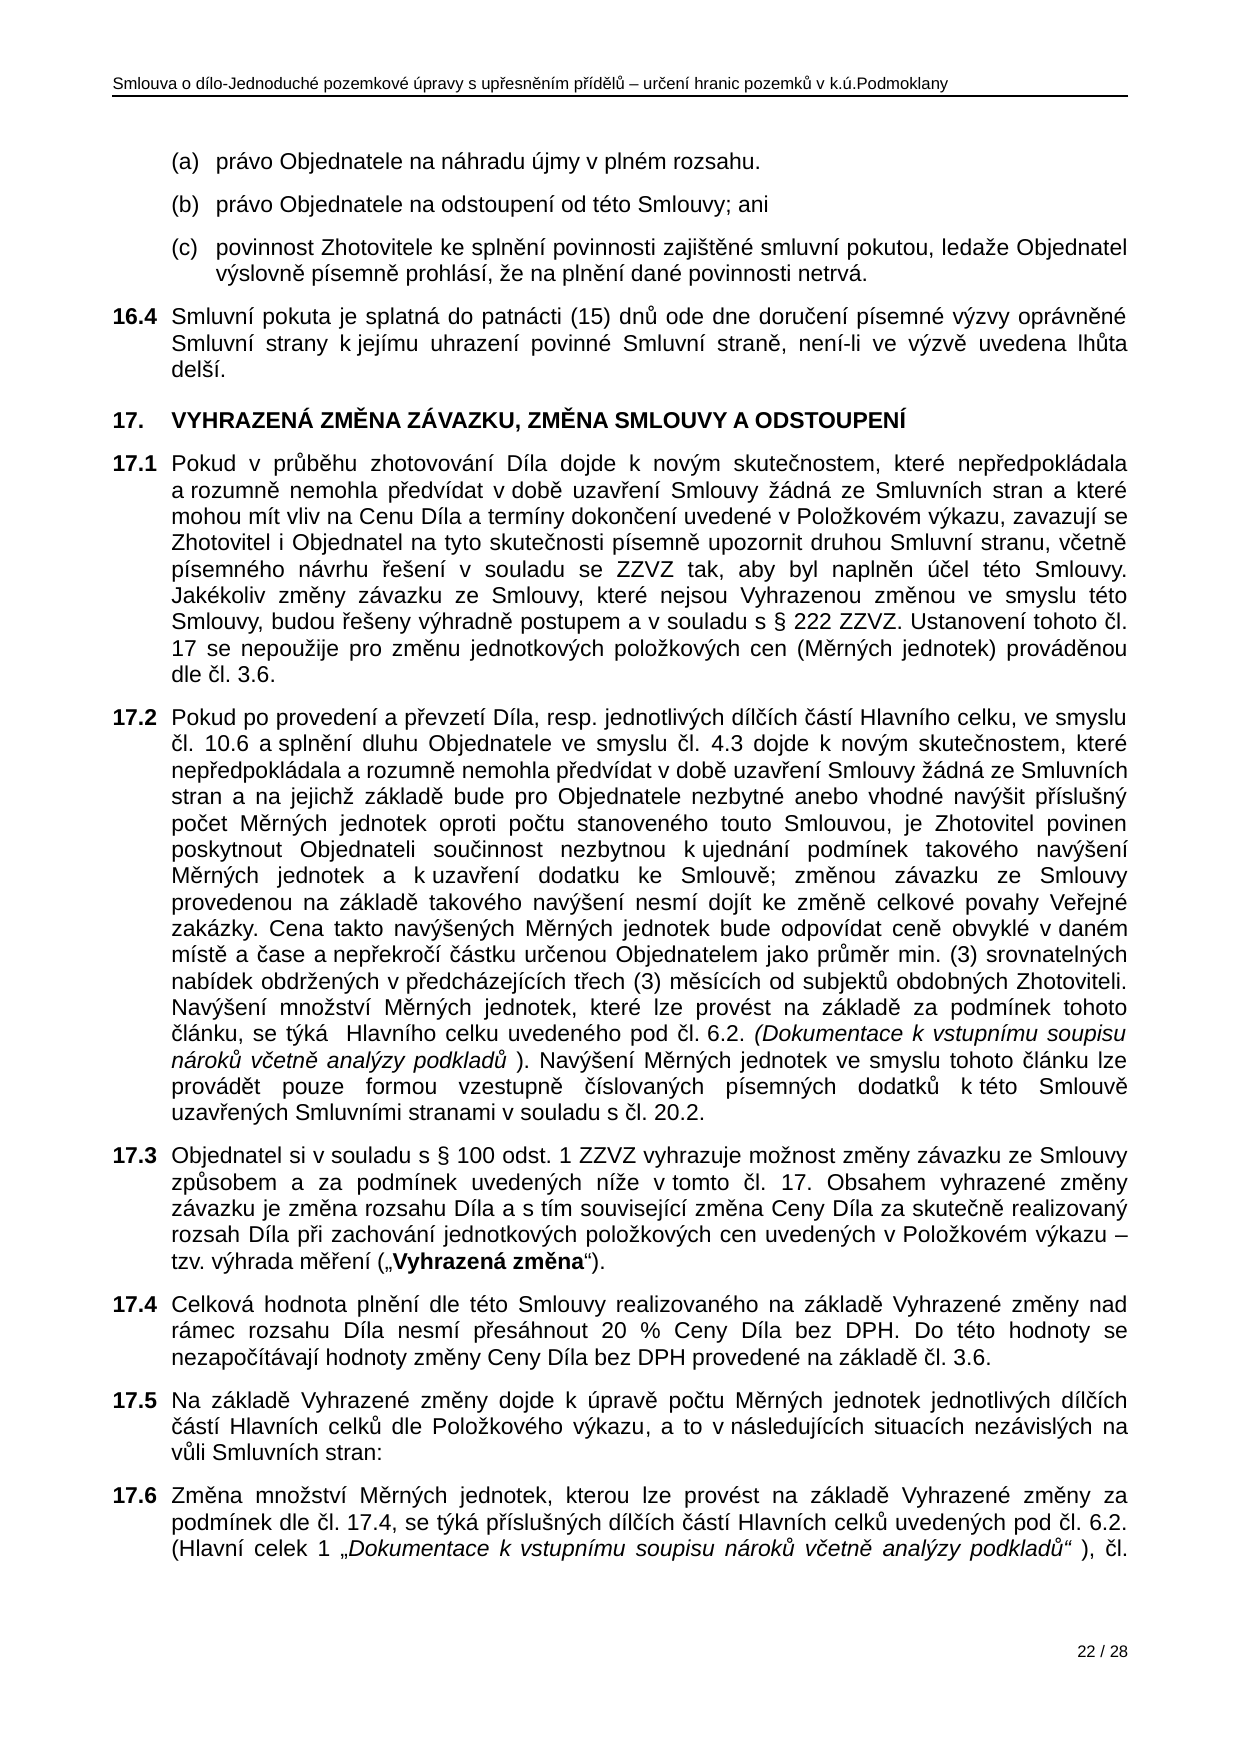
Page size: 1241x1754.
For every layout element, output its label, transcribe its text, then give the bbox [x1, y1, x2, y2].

text Celková hodnota plnění dle této Smlouvy realizovaného na základě Vyhrazené změny nad rámec rozsahu Díla nesmí přesáhnout 20 % Ceny Díla bez DPH. Do této hodnoty se nezapočítávají hodnoty změny Ceny Díla bez DPH provedené na základě čl. 3.6. [112, 1291, 1128, 1370]
text Objednatel si v souladu s § 100 odst. 1 ZZVZ vyhrazuje možnost změny závazku ze Smlouvy způsobem a za podmínek uvedených níže v tomto čl. 17. Obsahem vyhrazené změny závazku je změna rozsahu Díla a s tím související změna Ceny Díla za skutečně realizovaný rozsah Díla při zachování jednotkových položkových cen uvedených v Položkovém výkazu – tzv. výhrada měření („Vyhrazená změna“). [112, 1142, 1128, 1274]
list povinnost Zhotovitele ke splnění povinnosti zajištěné smluvní pokutou, ledaže Objednatel výslovně písemně prohlásí, že na plnění dané povinnosti netrvá. [171, 234, 1128, 286]
text Vyhrazená změna závazku, změna smlouvy a odstoupení [112, 407, 1128, 433]
text Pokud v průběhu zhotovování Díla dojde k novým skutečnostem, které nepředpokládala a rozumně nemohla předvídat v době uzavření Smlouvy žádná ze Smluvních stran a které mohou mít vliv na Cenu Díla a termíny dokončení uvedené v Položkovém výkazu, zavazují se Zhotovitel i Objednatel na tyto skutečnosti písemně upozornit druhou Smluvní stranu, včetně písemného návrhu řešení v souladu se ZZVZ tak, aby byl naplněn účel této Smlouvy. Jakékoliv změny závazku ze Smlouvy, které nejsou Vyhrazenou změnou ve smyslu této Smlouvy, budou řešeny výhradně postupem a v souladu s § 222 ZZVZ. Ustanovení tohoto čl. 17 se nepoužije pro změnu jednotkových položkových cen (Měrných jednotek) prováděnou dle čl. 3.6. [112, 450, 1128, 687]
list právo Objednatele na náhradu újmy v plném rozsahu. [171, 148, 1128, 174]
text Smluvní pokuta je splatná do patnácti (15) dnů ode dne doručení písemné výzvy oprávněné Smluvní strany k jejímu uhrazení povinné Smluvní straně, není-li ve výzvě uvedena lhůta delší. [112, 303, 1128, 382]
list právo Objednatele na odstoupení od této Smlouvy; ani [171, 191, 1128, 217]
text Na základě Vyhrazené změny dojde k úpravě počtu Měrných jednotek jednotlivých dílčích částí Hlavních celků dle Položkového výkazu, a to v následujících situacích nezávislých na vůli Smluvních stran: [112, 1387, 1128, 1466]
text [112, 1482, 1128, 1561]
text Pokud po provedení a převzetí Díla, resp. jednotlivých dílčích částí Hlavního celku, ve smyslu čl. 10.6 a splnění dluhu Objednatele ve smyslu čl. 4.4 dojde k novým skutečnostem, které nepředpokládala a rozumně nemohla předvídat v době uzavření Smlouvy žádná ze Smluvních stran a na jejichž základě bude pro Objednatele nezbytné anebo vhodné navýšit příslušný počet Měrných jednotek oproti počtu stanoveného touto Smlouvou, je Zhotovitel povinen poskytnout Objednateli součinnost nezbytnou k ujednání podmínek takového navýšení Měrných jednotek a k uzavření dodatku ke Smlouvě; změnou závazku ze Smlouvy provedenou na základě takového navýšení nesmí dojít ke změně celkové povahy Veřejné zakázky. Cena takto navýšených Měrných jednotek bude odpovídat ceně obvyklé v daném místě a čase a nepřekročí částku určenou Objednatelem jako průměr min. (3) srovnatelných nabídek obdržených v předcházejících třech (3) měsících od subjektů obdobných Zhotoviteli. Navýšení množství Měrných jednotek, které lze provést na základě za podmínek tohoto článku, se týká Hlavního celku uvedeného pod čl. 6.2. (Dokumentace k vstupnímu soupisu nároků včetně analýzy podkladů ). Navýšení Měrných jednotek ve smyslu tohoto článku lze provádět pouze formou vzestupně číslovaných písemných dodatků k této Smlouvě uzavřených Smluvními stranami v souladu s čl. 20.2. [112, 704, 1128, 1126]
